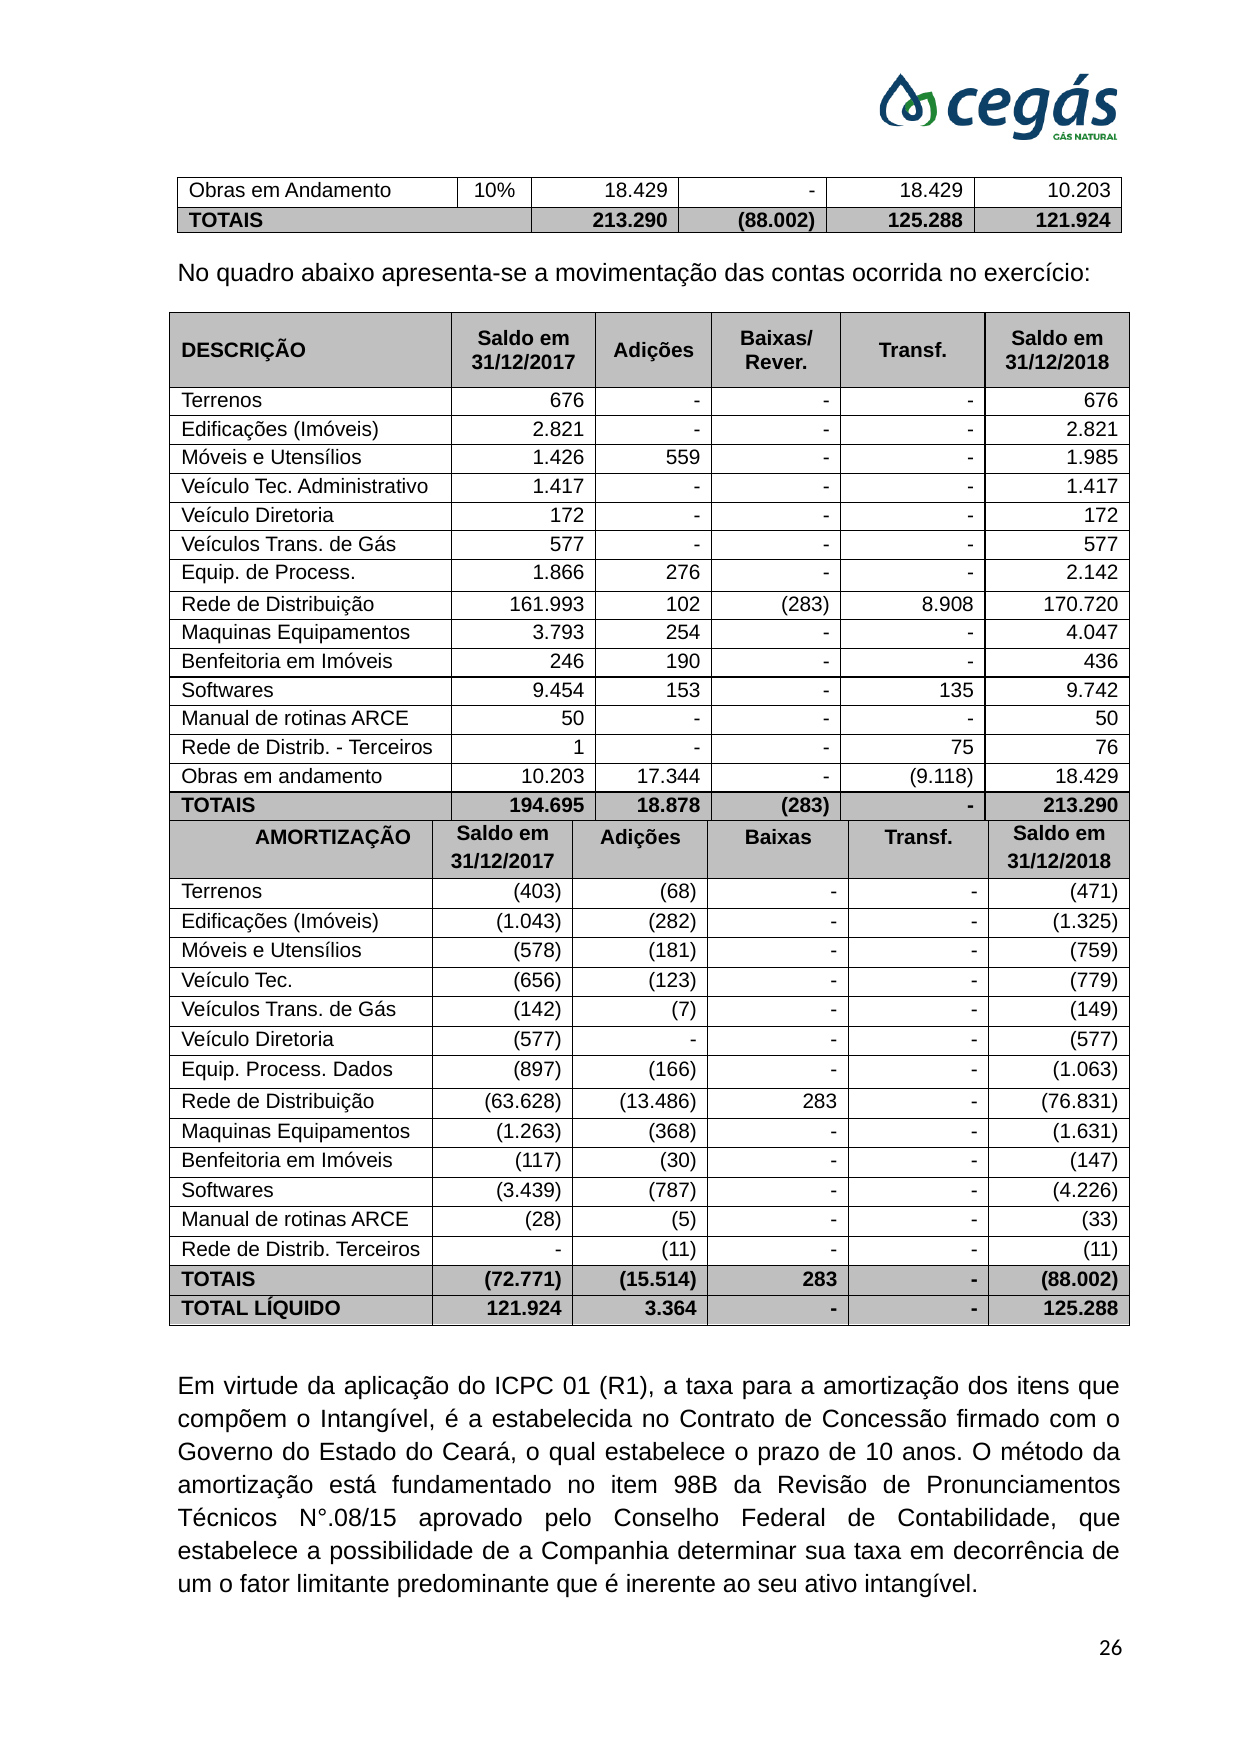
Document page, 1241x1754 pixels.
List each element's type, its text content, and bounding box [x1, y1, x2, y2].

table_cell 2.821 [452, 416, 595, 444]
table_cell 9.454 [452, 678, 595, 705]
table_cell 213.290 [532, 208, 678, 232]
table_cell - [849, 1119, 988, 1147]
table_cell (30) [573, 1148, 707, 1177]
table_cell - [708, 968, 848, 996]
table_cell 8.908 [841, 592, 984, 619]
table_cell TOTAIS [170, 1266, 432, 1295]
table_cell 676 [452, 388, 595, 415]
table_cell - [433, 1237, 572, 1265]
table_cell - [712, 620, 840, 648]
table_cell Benfeitoria em Imóveis [170, 649, 451, 676]
table_cell 194.695 [452, 793, 595, 820]
table_cell - [708, 1237, 848, 1265]
table_cell - [596, 474, 711, 502]
table_cell Móveis e Utensílios [170, 938, 432, 967]
table_cell 676 [986, 388, 1129, 415]
table_cell 75 [841, 735, 984, 763]
table_cell (403) [433, 879, 572, 907]
table_cell 170.720 [986, 592, 1129, 619]
table_cell Equip. de Process. [170, 560, 451, 591]
table_cell (283) [712, 793, 840, 820]
table_cell - [849, 1056, 988, 1088]
table_cell (471) [989, 879, 1129, 907]
table_cell Veículo Diretoria [170, 503, 451, 530]
table_cell (4.226) [989, 1178, 1129, 1206]
table_cell Terrenos [170, 879, 432, 907]
table_cell (7) [573, 997, 707, 1026]
table_cell 2.142 [986, 560, 1129, 591]
table_cell - [841, 416, 984, 444]
table_cell 9.742 [986, 678, 1129, 705]
table_cell (897) [433, 1056, 572, 1088]
table_cell 18.429 [532, 178, 678, 207]
table_cell - [596, 531, 711, 559]
table_cell (181) [573, 938, 707, 967]
table_cell 18.878 [596, 793, 711, 820]
table_cell - [712, 416, 840, 444]
table_cell - [849, 1296, 988, 1324]
table_cell 283 [708, 1266, 848, 1295]
table_cell Rede de Distribuição [170, 1089, 432, 1117]
table_cell - [849, 938, 988, 967]
table_cell TOTAL LÍQUIDO [170, 1296, 432, 1324]
table_cell - [849, 909, 988, 937]
table_cell - [849, 968, 988, 996]
table_cell (166) [573, 1056, 707, 1088]
table_cell 10.203 [975, 178, 1121, 207]
table_cell 10.203 [452, 764, 595, 791]
table_cell - [708, 1148, 848, 1177]
table_cell 1.417 [986, 474, 1129, 502]
table_cell Móveis e Utensílios [170, 445, 451, 473]
table_cell - [708, 909, 848, 937]
table_cell Maquinas Equipamentos [170, 620, 451, 648]
table_cell (1.631) [989, 1119, 1129, 1147]
table_cell - [708, 1296, 848, 1324]
table_cell (578) [433, 938, 572, 967]
table_cell - [708, 1027, 848, 1055]
table_cell - [708, 938, 848, 967]
table_cell 436 [986, 649, 1129, 676]
table_cell (123) [573, 968, 707, 996]
table_cell (368) [573, 1119, 707, 1147]
table_cell TOTAIS [178, 208, 531, 232]
table_cell 246 [452, 649, 595, 676]
text No quadro abaixo apresenta-se a movimentação das contas ocorrida no exercício: [177, 258, 1122, 286]
table_cell - [849, 1266, 988, 1295]
table_header Saldo em 31/12/2017 [452, 313, 595, 387]
table_cell Edificações (Imóveis) [170, 416, 451, 444]
table_cell - [712, 388, 840, 415]
table_cell (149) [989, 997, 1129, 1026]
table_cell (5) [573, 1207, 707, 1236]
table_cell Manual de rotinas ARCE [170, 706, 451, 734]
table_cell 3.364 [573, 1296, 707, 1324]
table_cell (28) [433, 1207, 572, 1236]
table_cell - [708, 1056, 848, 1088]
table_cell 1 [452, 735, 595, 763]
table_cell Adições [573, 821, 707, 878]
table_cell - [841, 649, 984, 676]
table_cell (9.118) [841, 764, 984, 791]
table_cell Veículos Trans. de Gás [170, 997, 432, 1026]
table_cell Transf. [849, 821, 988, 878]
table_cell 50 [452, 706, 595, 734]
table_cell - [712, 474, 840, 502]
table_cell (577) [989, 1027, 1129, 1055]
table_cell (11) [573, 1237, 707, 1265]
table_cell (15.514) [573, 1266, 707, 1295]
table_cell - [708, 1119, 848, 1147]
table_cell - [596, 503, 711, 530]
table_cell - [849, 1027, 988, 1055]
table_cell 559 [596, 445, 711, 473]
table_cell - [849, 1207, 988, 1236]
table_cell 125.288 [827, 208, 974, 232]
table_cell - [708, 1207, 848, 1236]
table_cell Manual de rotinas ARCE [170, 1207, 432, 1236]
table_cell Softwares [170, 678, 451, 705]
table_cell - [708, 879, 848, 907]
table_cell (88.002) [989, 1266, 1129, 1295]
table_cell - [708, 1178, 848, 1206]
table_cell - [849, 1148, 988, 1177]
table_cell (759) [989, 938, 1129, 967]
table_cell (11) [989, 1237, 1129, 1265]
table_cell 254 [596, 620, 711, 648]
table_cell Rede de Distribuição [170, 592, 451, 619]
table_cell Veículo Tec. Administrativo [170, 968, 432, 996]
table_cell - [712, 531, 840, 559]
table_cell - [849, 1089, 988, 1117]
table_cell (76.831) [989, 1089, 1129, 1117]
table_cell 153 [596, 678, 711, 705]
table_cell 1.866 [452, 560, 595, 591]
table_cell 102 [596, 592, 711, 619]
table_cell Veículo Diretoria [170, 1027, 432, 1055]
table_cell 18.429 [986, 764, 1129, 791]
table_cell - [841, 560, 984, 591]
table_cell - [712, 503, 840, 530]
table_header DESCRIÇÃO [170, 313, 451, 387]
table_cell - [841, 445, 984, 473]
table_cell (282) [573, 909, 707, 937]
table_cell 10% [458, 178, 531, 207]
table_cell Saldo em 31/12/2018 [989, 821, 1129, 878]
table_cell 121.924 [975, 208, 1121, 232]
table_cell - [849, 879, 988, 907]
table_cell (88.002) [679, 208, 826, 232]
table_cell - [712, 560, 840, 591]
table_cell Saldo em 31/12/2017 [433, 821, 572, 878]
table_cell 2.821 [986, 416, 1129, 444]
table_cell - [841, 388, 984, 415]
table_cell 135 [841, 678, 984, 705]
table_cell 577 [986, 531, 1129, 559]
table_cell Rede de Distrib. - Terceiros [170, 735, 451, 763]
table_cell (3.439) [433, 1178, 572, 1206]
table_cell Benfeitoria em Imóveis [170, 1148, 432, 1177]
table_cell - [596, 735, 711, 763]
table_header Adições [596, 313, 711, 387]
table_cell Edificações (Imóveis) [170, 909, 432, 937]
table_cell (1.325) [989, 909, 1129, 937]
table_cell 125.288 [989, 1296, 1129, 1324]
table_cell - [712, 764, 840, 791]
table_cell - [679, 178, 826, 207]
picture [879, 73, 1118, 140]
table_cell (72.771) [433, 1266, 572, 1295]
table_cell (787) [573, 1178, 707, 1206]
table_cell (117) [433, 1148, 572, 1177]
table_cell 4.047 [986, 620, 1129, 648]
table_cell 3.793 [452, 620, 595, 648]
table_cell Obras em andamento [170, 764, 451, 791]
table_cell (1.043) [433, 909, 572, 937]
table_cell (68) [573, 879, 707, 907]
table_cell 1.417 [452, 474, 595, 502]
table_cell 1.426 [452, 445, 595, 473]
table_cell (1.263) [433, 1119, 572, 1147]
table_cell - [573, 1027, 707, 1055]
table_cell Maquinas Equipamentos [170, 1119, 432, 1147]
table_cell - [596, 388, 711, 415]
table_cell TOTAIS [170, 793, 451, 820]
table_cell 17.344 [596, 764, 711, 791]
table_cell (577) [433, 1027, 572, 1055]
table_cell - [596, 706, 711, 734]
table_cell 190 [596, 649, 711, 676]
table_cell 121.924 [433, 1296, 572, 1324]
table_cell - [712, 649, 840, 676]
table_cell (13.486) [573, 1089, 707, 1117]
table_cell (779) [989, 968, 1129, 996]
table_header Saldo em 31/12/2018 [986, 313, 1129, 387]
table_cell (63.628) [433, 1089, 572, 1117]
table_cell 283 [708, 1089, 848, 1117]
table_cell Veículos Trans. de Gás [170, 531, 451, 559]
table_cell - [841, 620, 984, 648]
table_cell (1.063) [989, 1056, 1129, 1088]
table_cell 172 [986, 503, 1129, 530]
table_cell 161.993 [452, 592, 595, 619]
table_cell - [596, 416, 711, 444]
table_cell Softwares [170, 1178, 432, 1206]
table_cell - [712, 445, 840, 473]
table_cell (656) [433, 968, 572, 996]
table_cell 577 [452, 531, 595, 559]
table_cell - [841, 706, 984, 734]
table_cell - [712, 706, 840, 734]
table_cell - [712, 678, 840, 705]
table_cell 276 [596, 560, 711, 591]
table_cell 18.429 [827, 178, 974, 207]
table_cell Terrenos [170, 388, 451, 415]
table_cell - [849, 1237, 988, 1265]
table_cell 1.985 [986, 445, 1129, 473]
table_cell 172 [452, 503, 595, 530]
table_cell 213.290 [986, 793, 1129, 820]
table_cell - [708, 997, 848, 1026]
table_cell (33) [989, 1207, 1129, 1236]
table_header Baixas/ Rever. [712, 313, 840, 387]
table_cell Veículo Tec. Administrativo [170, 474, 451, 502]
table_cell 76 [986, 735, 1129, 763]
table_cell - [841, 531, 984, 559]
table_cell AMORTIZAÇÃO [170, 821, 432, 878]
table_cell Equip. Process. Dados [170, 1056, 432, 1088]
table_cell (147) [989, 1148, 1129, 1177]
table_cell - [712, 735, 840, 763]
table_cell Obras em Andamento [178, 178, 457, 207]
table_cell Rede de Distrib. Terceiros [170, 1237, 432, 1265]
table_cell (283) [712, 592, 840, 619]
table_cell - [849, 1178, 988, 1206]
table_cell - [841, 474, 984, 502]
text Em virtude da aplicação do ICPC 01 (R1), a taxa para a amortização dos itens que compõem o Intangível, é a estabelecida no Contrato de Concessão firmado com o Governo do Estado do Ceará, o qual estabelece o prazo de 10 anos. O método da amortização está fundamentado no item 98B da Revisão de Pronunciamentos Técnicos N°.08/15 aprovado pelo Conselho Federal de Contabilidade, que estabelece a possibilidade de a Companhia determinar sua taxa em decorrência de um o fator limitante predominante que é inerente ao seu ativo intangível. [177, 1371, 1122, 1598]
table_header Transf. [841, 313, 984, 387]
table_cell - [849, 997, 988, 1026]
table_cell - [841, 503, 984, 530]
table_cell Baixas [708, 821, 848, 878]
table_cell - [841, 793, 984, 820]
table_cell (142) [433, 997, 572, 1026]
table_cell 50 [986, 706, 1129, 734]
